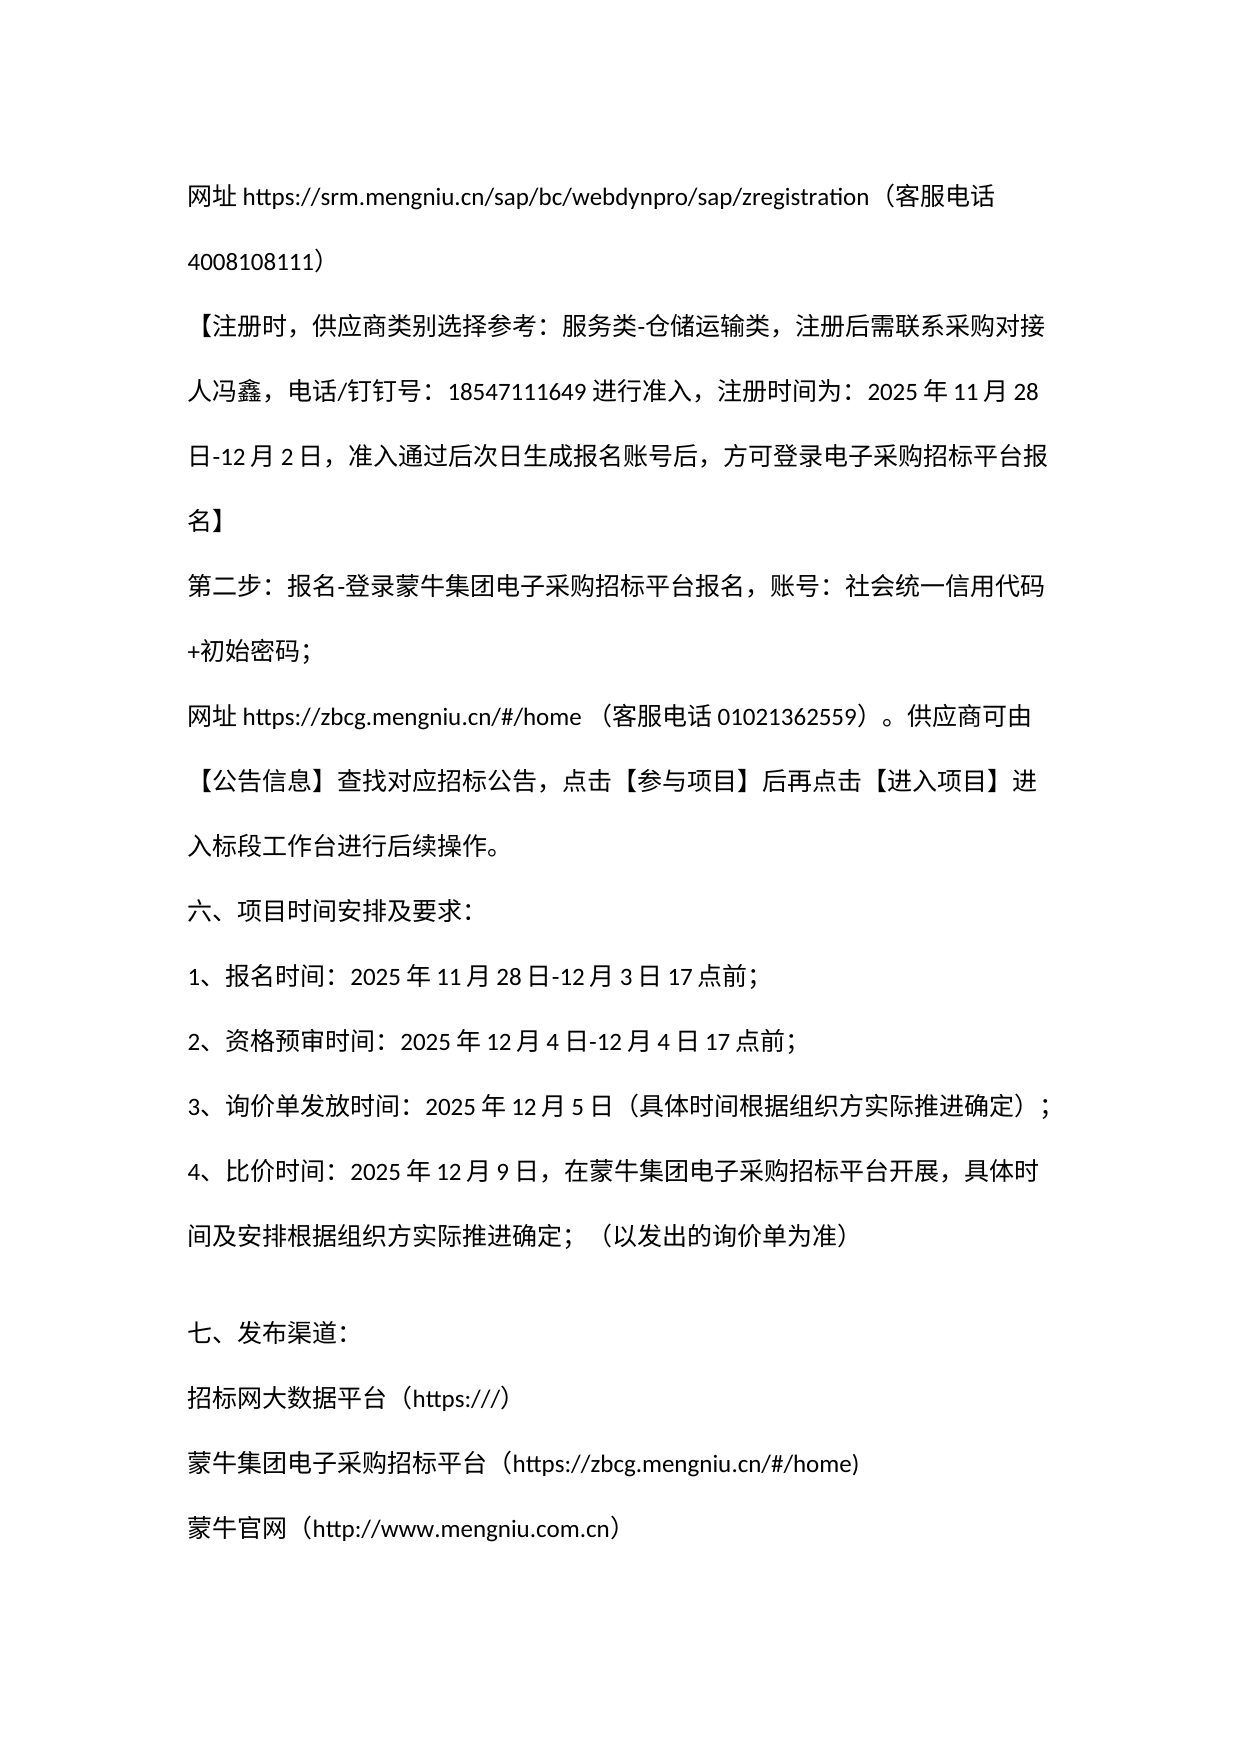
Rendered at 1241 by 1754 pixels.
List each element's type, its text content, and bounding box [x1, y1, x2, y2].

text 七、发布渠道： [187, 1299, 1053, 1364]
text 六、项目时间安排及要求： [187, 877, 1053, 942]
text 招标网大数据平台（https:///） [187, 1364, 1053, 1429]
text 第二步：报名-登录蒙牛集团电子采购招标平台报名，账号：社会统一信用代码+初始密码； [187, 552, 1053, 682]
text 2、资格预审时间：2025年12月4日-12月4日17点前； [187, 1007, 1053, 1072]
text 蒙牛集团电子采购招标平台（https://zbcg.mengniu.cn/#/home) [187, 1429, 1053, 1494]
text 1、报名时间：2025年11月28日-12月3日17点前； [187, 942, 1053, 1007]
text 网址https://zbcg.mengniu.cn/#/home （客服电话01021362559）。供应商可由【公告信息】查找对应招标公告，点击【参与项目】后再点击【进入项目】进入标段工作台进行后续操作。 [187, 682, 1053, 877]
text 3、询价单发放时间：2025年12月5日（具体时间根据组织方实际推进确定）； [187, 1072, 1053, 1137]
text 网址https://srm.mengniu.cn/sap/bc/webdynpro/sap/zregistration（客服电话4008108111） [187, 162, 1053, 292]
text 【注册时，供应商类别选择参考：服务类-仓储运输类，注册后需联系采购对接人冯鑫，电话/钉钉号：18547111649 进行准入，注册时间为：2025年11月28日-12月2日，准入通过后次日生成报名账号后，方可登录电子采购招标平台报名】 [187, 292, 1053, 552]
text 4、比价时间：2025年12月9日，在蒙牛集团电子采购招标平台开展，具体时间及安排根据组织方实际推进确定；（以发出的询价单为准） [187, 1137, 1053, 1267]
text 蒙牛官网（http://www.mengniu.com.cn） [187, 1494, 1053, 1559]
